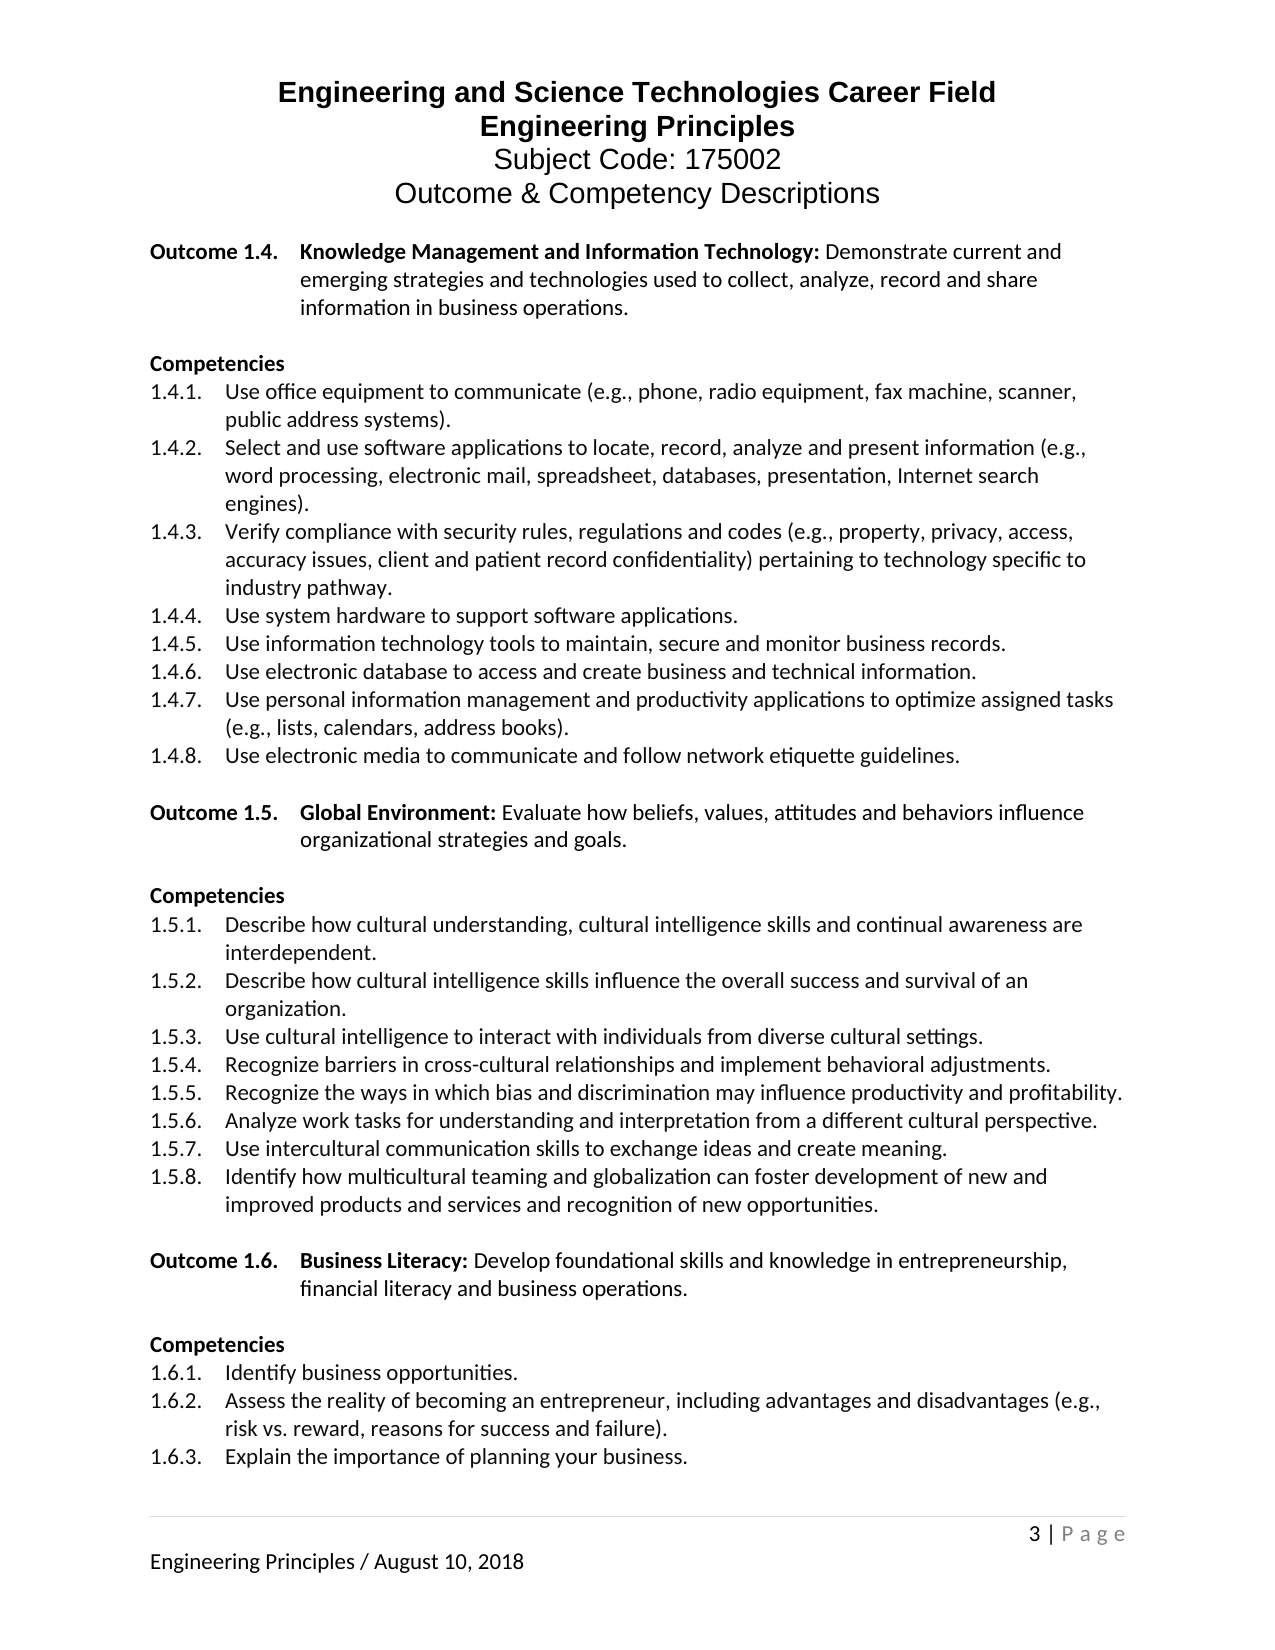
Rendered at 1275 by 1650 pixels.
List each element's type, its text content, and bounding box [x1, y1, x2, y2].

text 1.5.1. Describe how cultural understanding, cultural intelligence skills and continual awareness are interdependent. [150, 910, 1125, 966]
text Competencies [150, 1330, 1125, 1358]
text 1.5.5. Recognize the ways in which bias and discrimination may influence productivity and profitability. [150, 1078, 1125, 1106]
text 1.4.4. Use system hardware to support software applications. [150, 601, 1125, 629]
text 1.5.4. Recognize barriers in cross-cultural relationships and implement behavioral adjustments. [150, 1050, 1125, 1078]
text 1.4.7. Use personal information management and productivity applications to optimize assigned tasks (e.g., lists, calendars, address books). [150, 686, 1125, 742]
text 1.4.3. Verify compliance with security rules, regulations and codes (e.g., property, privacy, access, accuracy issues, client and patient record confidentiality) pertaining to technology specific to industry pathway. [150, 517, 1125, 601]
text 1.5.7. Use intercultural communication skills to exchange ideas and create meaning. [150, 1134, 1125, 1162]
text Competencies [150, 349, 1125, 377]
text 1.4.2. Select and use software applications to locate, record, analyze and present information (e.g., word processing, electronic mail, spreadsheet, databases, presentation, Internet search engines). [150, 433, 1125, 517]
text 1.4.6. Use electronic database to access and create business and technical information. [150, 657, 1125, 686]
text 1.6.1. Identify business opportunities. [150, 1358, 1125, 1386]
text 1.5.3. Use cultural intelligence to interact with individuals from diverse cultural settings. [150, 1022, 1125, 1050]
text Competencies [150, 882, 1125, 910]
text 1.5.8. Identify how multicultural teaming and globalization can foster development of new and improved products and services and recognition of new opportunities. [150, 1162, 1125, 1218]
text 1.5.2. Describe how cultural intelligence skills influence the overall success and survival of an organization. [150, 966, 1125, 1022]
text Outcome 1.5. Global Environment: Evaluate how beliefs, values, attitudes and behaviors influence organizational strategies and goals. [150, 798, 1125, 854]
text Outcome 1.6. Business Literacy: Develop foundational skills and knowledge in entrepreneurship, financial literacy and business operations. [150, 1246, 1125, 1302]
text Outcome 1.4. Knowledge Management and Information Technology: Demonstrate current and emerging strategies and technologies used to collect, analyze, record and share information in business operations. [150, 237, 1125, 321]
text 1.4.8. Use electronic media to communicate and follow network etiquette guidelines. [150, 742, 1125, 769]
text 1.6.2. Assess the reality of becoming an entrepreneur, including advantages and disadvantages (e.g., risk vs. reward, reasons for success and failure). [150, 1386, 1125, 1442]
text 1.6.3. Explain the importance of planning your business. [150, 1442, 1125, 1470]
text 1.5.6. Analyze work tasks for understanding and interpretation from a different cultural perspective. [150, 1106, 1125, 1134]
text 1.4.5. Use information technology tools to maintain, secure and monitor business records. [150, 629, 1125, 657]
text 1.4.1. Use office equipment to communicate (e.g., phone, radio equipment, fax machine, scanner, public address systems). [150, 377, 1125, 433]
